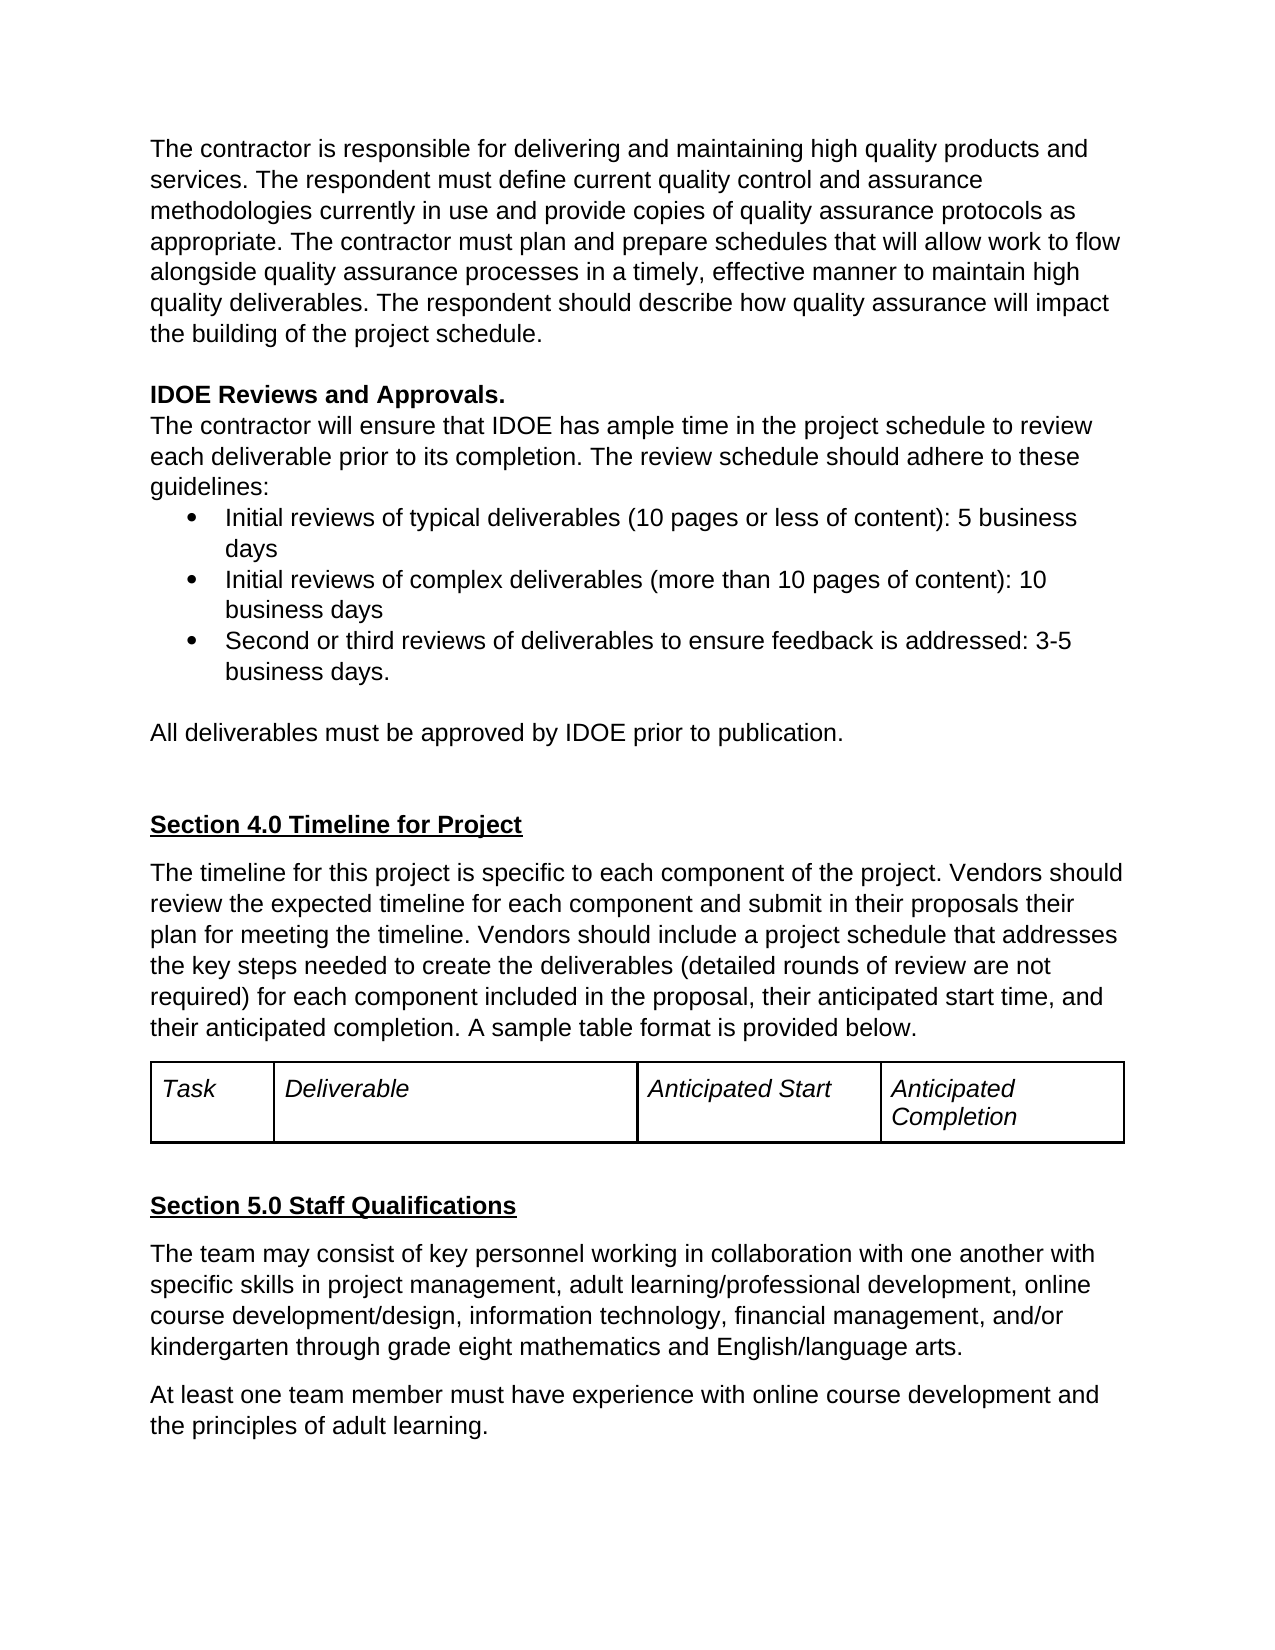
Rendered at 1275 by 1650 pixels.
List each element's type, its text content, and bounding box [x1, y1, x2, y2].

text All deliverables must be approved by IDOE prior to publication. [150, 718, 1125, 747]
text The contractor will ensure that IDOE has ample time in the project schedule to review each deliverable prior to its completion. The review schedule should adhere to these guidelines: [150, 411, 1125, 501]
list Initial reviews of complex deliverables (more than 10 pages of content): 10 business days [187, 564, 1125, 624]
list Second or third reviews of deliverables to ensure feedback is addressed: 3-5 business days. [187, 626, 1125, 686]
text The timeline for this project is specific to each component of the project. Vendors should review the expected timeline for each component and submit in their proposals their plan for meeting the timeline. Vendors should include a project schedule that addresses the key steps needed to create the deliverables (detailed rounds of review are not required) for each component included in the proposal, their anticipated start time, and their anticipated completion. A sample table format is provided below. [150, 858, 1125, 1042]
text The contractor is responsible for delivering and maintaining high quality products and services. The respondent must define current quality control and assurance methodologies currently in use and provide copies of quality assurance protocols as appropriate. The contractor must plan and prepare schedules that will allow work to flow alongside quality assurance processes in a timely, effective manner to maintain high quality deliverables. The respondent should describe how quality assurance will impact the building of the project schedule. [150, 134, 1125, 347]
table_header Deliverable [275, 1063, 636, 1141]
text Section 4.0 Timeline for Project [150, 810, 1125, 839]
table_header Anticipated Completion [882, 1063, 1123, 1141]
text IDOE Reviews and Approvals. [150, 380, 1125, 409]
table_header Anticipated Start [639, 1063, 880, 1141]
text The team may consist of key personnel working in collaboration with one another with specific skills in project management, adult learning/professional development, online course development/design, information technology, financial management, and/or kindergarten through grade eight mathematics and English/language arts. [150, 1239, 1125, 1361]
table_header Task [152, 1063, 273, 1141]
text At least one team member must have experience with online course development and the principles of adult learning. [150, 1380, 1125, 1439]
list Initial reviews of typical deliverables (10 pages or less of content): 5 business days [187, 503, 1125, 563]
text Section 5.0 Staff Qualifications [150, 1191, 1125, 1220]
